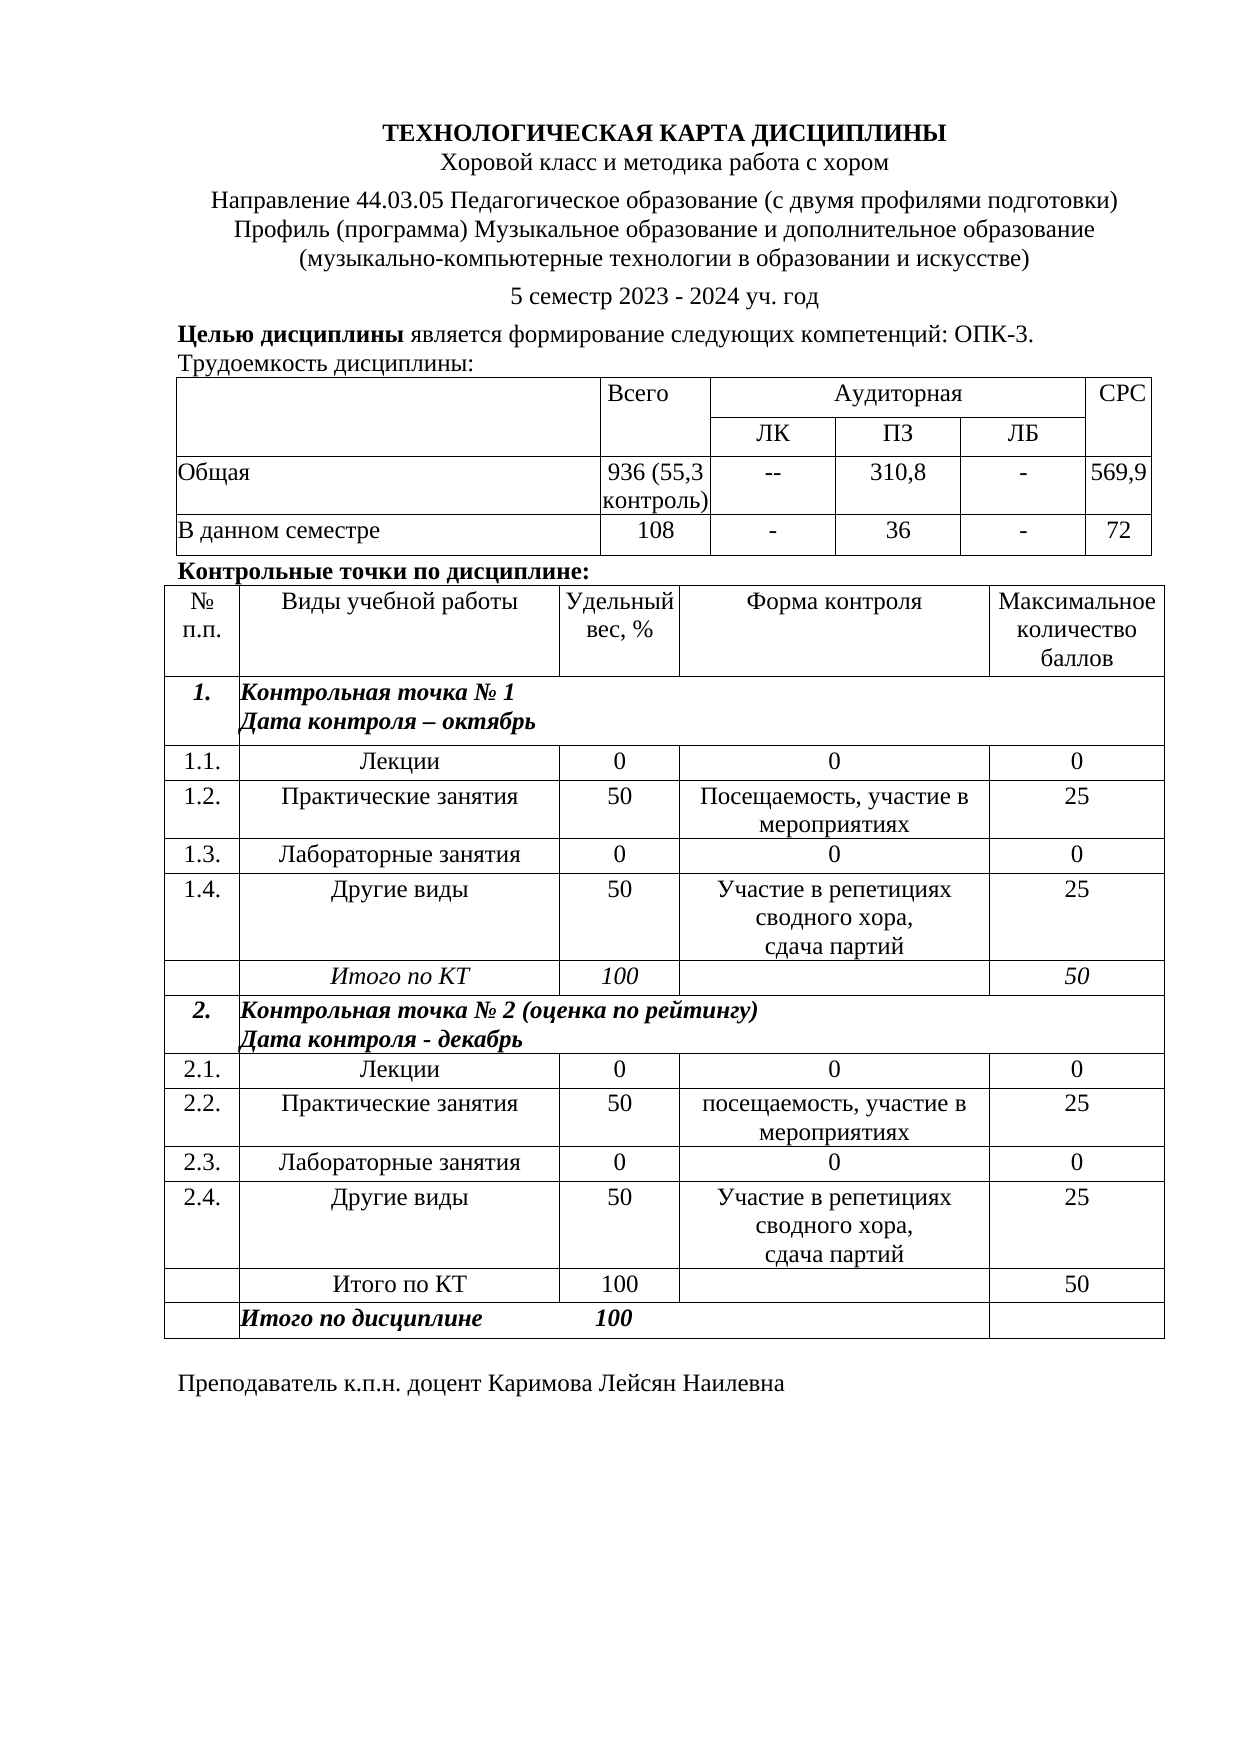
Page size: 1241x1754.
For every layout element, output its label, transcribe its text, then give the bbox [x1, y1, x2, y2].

table_header [177, 378, 600, 456]
table_cell Итого по дисциплине 100 [240, 1303, 989, 1338]
table_cell 310,8 [836, 457, 960, 514]
table_header Всего [601, 378, 710, 456]
text Хоровой класс и методика работа с хором [177, 147, 1152, 176]
table_cell 25 [990, 874, 1164, 960]
table_cell [990, 1303, 1164, 1338]
table_cell -- [711, 457, 835, 514]
table_cell 50 [990, 1269, 1164, 1302]
table_cell 0 [990, 746, 1164, 780]
table_header Виды учебной работы [240, 586, 559, 676]
table_cell 936 (55,3 контроль) [601, 457, 710, 514]
table_cell 2.2. [165, 1089, 239, 1146]
table_cell 2.3. [165, 1147, 239, 1181]
table_cell 25 [990, 781, 1164, 838]
table_header № п.п. [165, 586, 239, 676]
text 5 семестр 2023 - 2024 уч. год [177, 281, 1152, 310]
table_cell 1.3. [165, 839, 239, 873]
table_cell 0 [680, 839, 989, 873]
table_cell ПЗ [836, 418, 960, 456]
table_cell 0 [560, 1147, 679, 1181]
table_cell 2. [165, 996, 239, 1053]
table_cell 569,9 [1086, 457, 1151, 514]
table_header Форма контроля [680, 586, 989, 676]
table_cell Практические занятия [240, 1089, 559, 1146]
table_cell 25 [990, 1182, 1164, 1268]
table_cell Контрольная точка № 2 (оценка по рейтингу) Дата контроля - декабрь [240, 996, 1164, 1053]
table_cell Лабораторные занятия [240, 839, 559, 873]
table_cell 50 [560, 1089, 679, 1146]
table_cell 108 [601, 515, 710, 555]
table_cell Другие виды [240, 874, 559, 960]
table_cell 100 [560, 961, 679, 994]
table_cell [165, 961, 239, 994]
table_cell ЛК [711, 418, 835, 456]
table_cell В данном семестре [177, 515, 600, 555]
table_header Аудиторная [711, 378, 1085, 417]
table_cell 2.4. [165, 1182, 239, 1268]
table_cell 0 [990, 839, 1164, 873]
table_cell Лекции [240, 1054, 559, 1087]
table_cell 0 [990, 1054, 1164, 1087]
table_cell - [961, 515, 1085, 555]
text Целью дисциплины является формирование следующих компетенций: ОПК-3. [404, 319, 1152, 348]
text ТЕХНОЛОГИЧЕСКАЯ КАРТА ДИСЦИПЛИНЫ [177, 118, 1152, 147]
table_cell Участие в репетициях сводного хора, сдача партий [680, 874, 989, 960]
table_cell Посещаемость, участие в мероприятиях [680, 781, 989, 838]
table_cell 50 [560, 1182, 679, 1268]
table_cell Практические занятия [240, 781, 559, 838]
table_header СРС [1086, 378, 1151, 456]
table_cell 1.4. [165, 874, 239, 960]
text Преподаватель к.п.н. доцент Каримова Лейсян Наилевна [177, 1368, 1152, 1397]
table_cell ЛБ [961, 418, 1085, 456]
table_cell Лабораторные занятия [240, 1147, 559, 1181]
text Контрольные точки по дисциплине: [177, 556, 1152, 585]
table_cell 100 [560, 1269, 679, 1302]
text Профиль (программа) Музыкальное образование и дополнительное образование (музыкально-компьютерные технологии в образовании и искусстве) [177, 214, 1152, 271]
table_cell 25 [990, 1089, 1164, 1146]
table_cell 1. [165, 677, 239, 745]
table_cell [680, 1269, 989, 1302]
table_cell посещаемость, участие в мероприятиях [680, 1089, 989, 1146]
table_cell Участие в репетициях сводного хора, сдача партий [680, 1182, 989, 1268]
table_cell 72 [1086, 515, 1151, 555]
table_header Удельный вес, % [560, 586, 679, 676]
table_header Максимальное количество баллов [990, 586, 1164, 676]
table_cell 50 [560, 781, 679, 838]
table_cell 0 [680, 746, 989, 780]
table_cell 0 [560, 746, 679, 780]
table_cell Итого по КТ [240, 961, 559, 994]
table_cell [165, 1269, 239, 1302]
table_cell 50 [560, 874, 679, 960]
table_cell Другие виды [240, 1182, 559, 1268]
table_cell Контрольная точка № 1 Дата контроля – октябрь [240, 677, 1164, 745]
text Направление 44.03.05 Педагогическое образование (с двумя профилями подготовки) [177, 185, 1152, 214]
table_cell 1.1. [165, 746, 239, 780]
table_cell 36 [836, 515, 960, 555]
table_cell 0 [560, 839, 679, 873]
table_cell [680, 961, 989, 994]
table_cell 1.2. [165, 781, 239, 838]
table_cell 0 [990, 1147, 1164, 1181]
table_cell - [961, 457, 1085, 514]
table_cell Итого по КТ [240, 1269, 559, 1302]
table_cell Общая [177, 457, 600, 514]
table_cell 2.1. [165, 1054, 239, 1087]
table_cell 0 [560, 1054, 679, 1087]
table_cell 0 [680, 1147, 989, 1181]
table_cell [165, 1303, 239, 1338]
table_cell - [711, 515, 835, 555]
table_cell Лекции [240, 746, 559, 780]
table_cell 50 [990, 961, 1164, 994]
table_cell 0 [680, 1054, 989, 1087]
text Трудоемкость дисциплины: [177, 348, 1152, 377]
